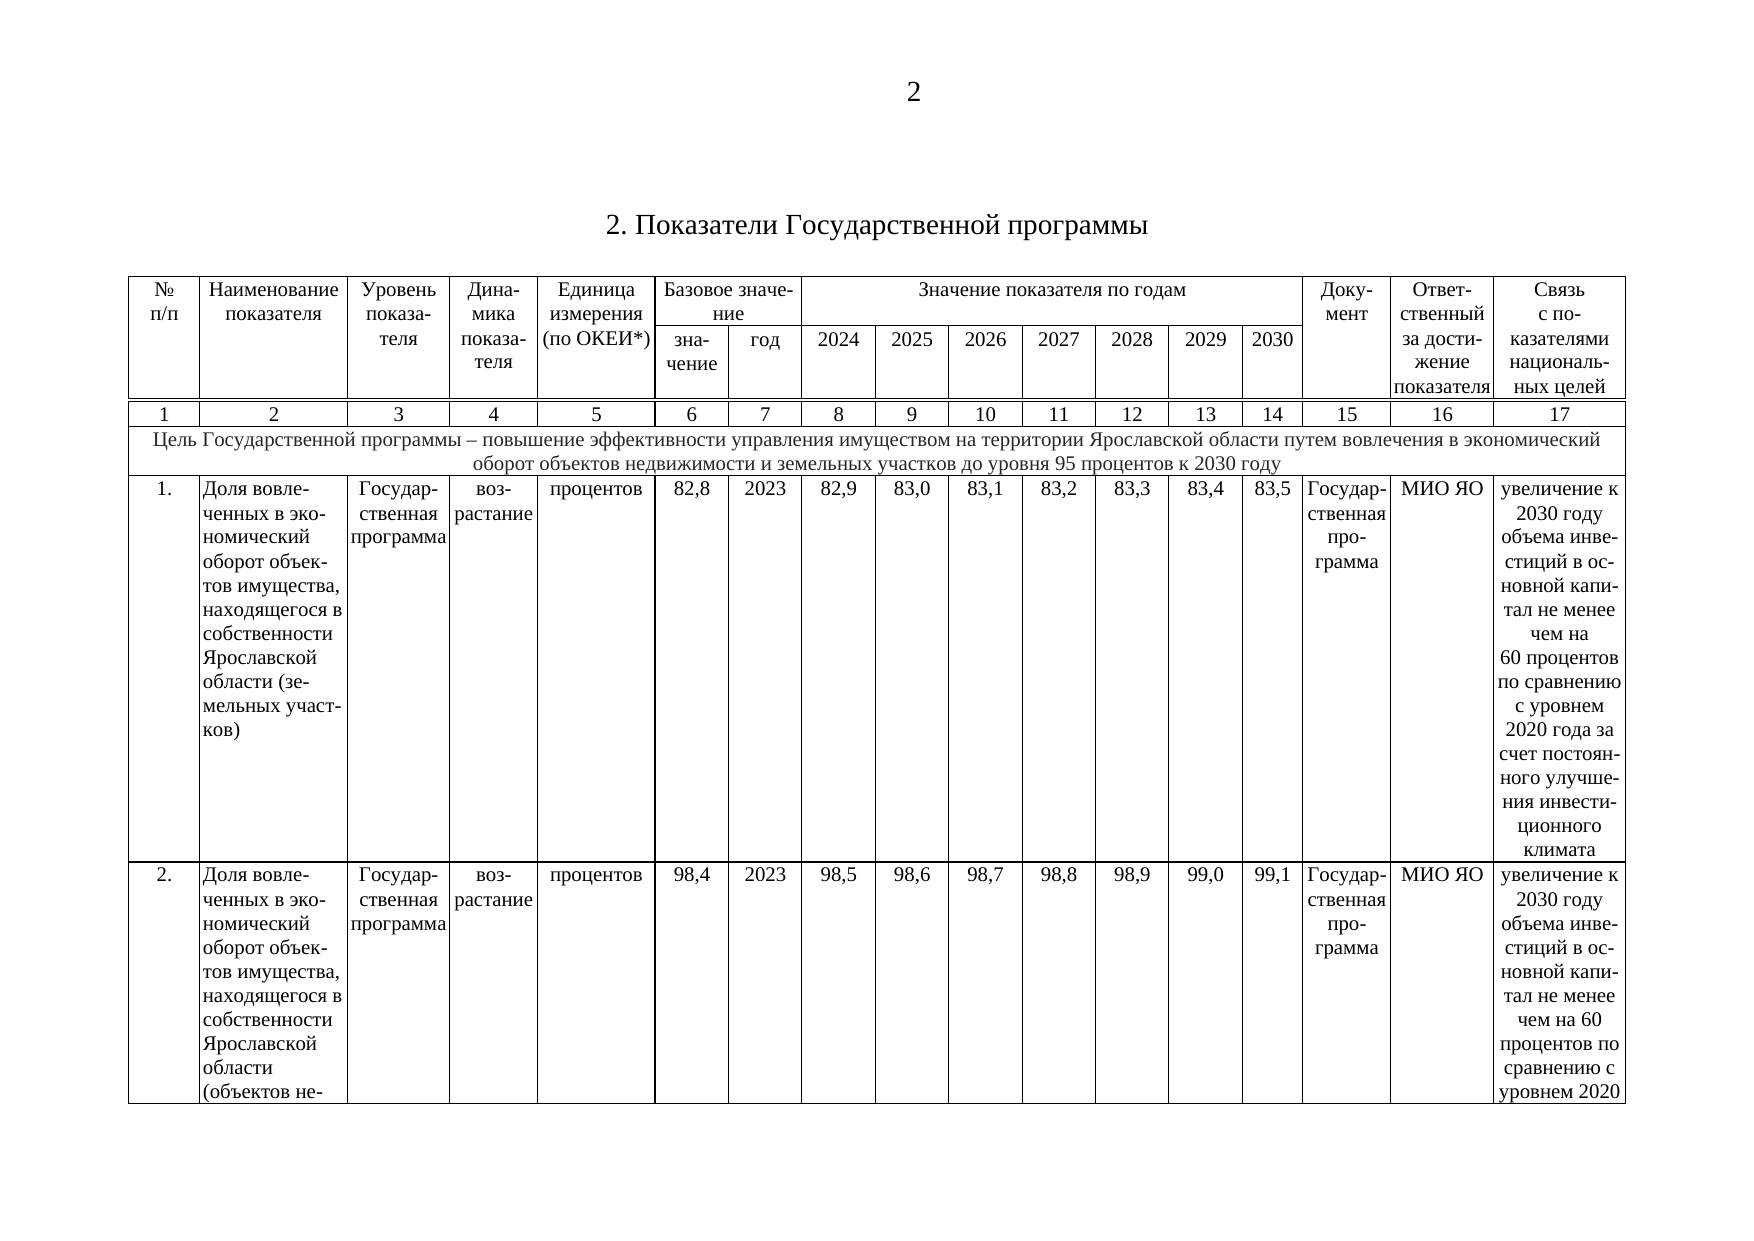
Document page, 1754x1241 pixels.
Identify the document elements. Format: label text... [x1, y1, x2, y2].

table_cell 2. [129, 863, 199, 1103]
table_cell 82,9 [802, 476, 875, 861]
table_cell 83,3 [1096, 476, 1168, 861]
table_cell 98,9 [1096, 863, 1168, 1103]
table_cell Государственная программа [1303, 863, 1390, 1103]
table_cell 2024 [802, 326, 875, 398]
table_cell возрастание [450, 863, 537, 1103]
table_cell возрастание [450, 476, 537, 861]
text 2. Показатели Государственной программы [118, 207, 1636, 240]
table_header 11 [1023, 402, 1095, 426]
table_cell 2030 [1243, 326, 1302, 398]
table_cell 83,5 [1243, 476, 1302, 861]
table_header № п/п [129, 277, 199, 398]
table_cell 2027 [1023, 326, 1095, 398]
table_cell 83,1 [949, 476, 1022, 861]
table_cell 98,6 [876, 863, 948, 1103]
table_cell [200, 863, 347, 1103]
table_cell процентов [538, 863, 654, 1103]
table_cell 82,8 [656, 476, 728, 861]
table_header 16 [1391, 402, 1493, 426]
table_cell 2023 [729, 863, 801, 1103]
table_header 2 [200, 402, 347, 426]
table_header Связь с показателями национальных целей [1494, 277, 1625, 398]
table_cell 98,7 [949, 863, 1022, 1103]
table_header 5 [538, 402, 654, 426]
table_cell год [729, 326, 801, 398]
table_cell 2029 [1169, 326, 1242, 398]
table_cell 83,2 [1023, 476, 1095, 861]
table_cell 98,8 [1023, 863, 1095, 1103]
table_header 6 [656, 402, 728, 426]
table_header Значение показателя по годам [802, 277, 1302, 325]
table_cell 83,4 [1169, 476, 1242, 861]
table_header 15 [1303, 402, 1390, 426]
table_cell Доля вовлеченных в экономический оборот объектов имущества, находящегося в собственности Ярославской области (земельных участков) [200, 476, 347, 861]
table_header 1 [129, 402, 199, 426]
table_cell Цель Государственной программы – повышение эффективности управления имуществом на территории Ярославской области путем вовлечения в экономический оборот объектов недвижимости и земельных участков до уровня 95 процентов к 2030 году [129, 427, 473, 475]
table_cell Государственная программа [348, 863, 449, 1103]
table_header 4 [450, 402, 537, 426]
table_header 10 [949, 402, 1022, 426]
table_cell значение [656, 326, 728, 398]
table_cell 2025 [876, 326, 948, 398]
table_cell 99,0 [1169, 863, 1242, 1103]
table_cell 2026 [949, 326, 1022, 398]
table_header Единица измерения (по ОКЕИ*) [538, 277, 654, 398]
table_cell МИО ЯО [1391, 476, 1493, 861]
table_header Базовое значение [656, 277, 801, 325]
table_cell Государственная программа [1303, 476, 1390, 861]
table_cell 2023 [729, 476, 801, 861]
table_cell 98,5 [802, 863, 875, 1103]
table_cell процентов [538, 476, 654, 861]
table_cell 83,0 [876, 476, 948, 861]
table_header 3 [348, 402, 449, 426]
table_cell Государственная программа [348, 476, 449, 861]
table_cell 98,4 [656, 863, 728, 1103]
table_header 8 [802, 402, 875, 426]
table_header Документ [1303, 277, 1390, 398]
table_header Уровень показателя [348, 277, 449, 398]
table_cell 1. [129, 476, 199, 861]
table_header Динамика показателя [450, 277, 537, 398]
table_cell МИО ЯО [1391, 863, 1493, 1103]
table_header 17 [1494, 402, 1625, 426]
table_header 7 [729, 402, 801, 426]
table_cell 99,1 [1243, 863, 1302, 1103]
table_header 9 [876, 402, 948, 426]
table_header 12 [1096, 402, 1168, 426]
table_cell 2028 [1096, 326, 1168, 398]
table_header Наименование показателя [200, 277, 347, 398]
table_header Ответственный за достижение показателя [1391, 277, 1493, 398]
table_cell Цель Государственной программы – повышение эффективности управления имуществом на территории Ярославской области путем вовлечения в экономический оборот объектов недвижимости и земельных участков до уровня 95 процентов к 2030 году [1281, 427, 1625, 475]
